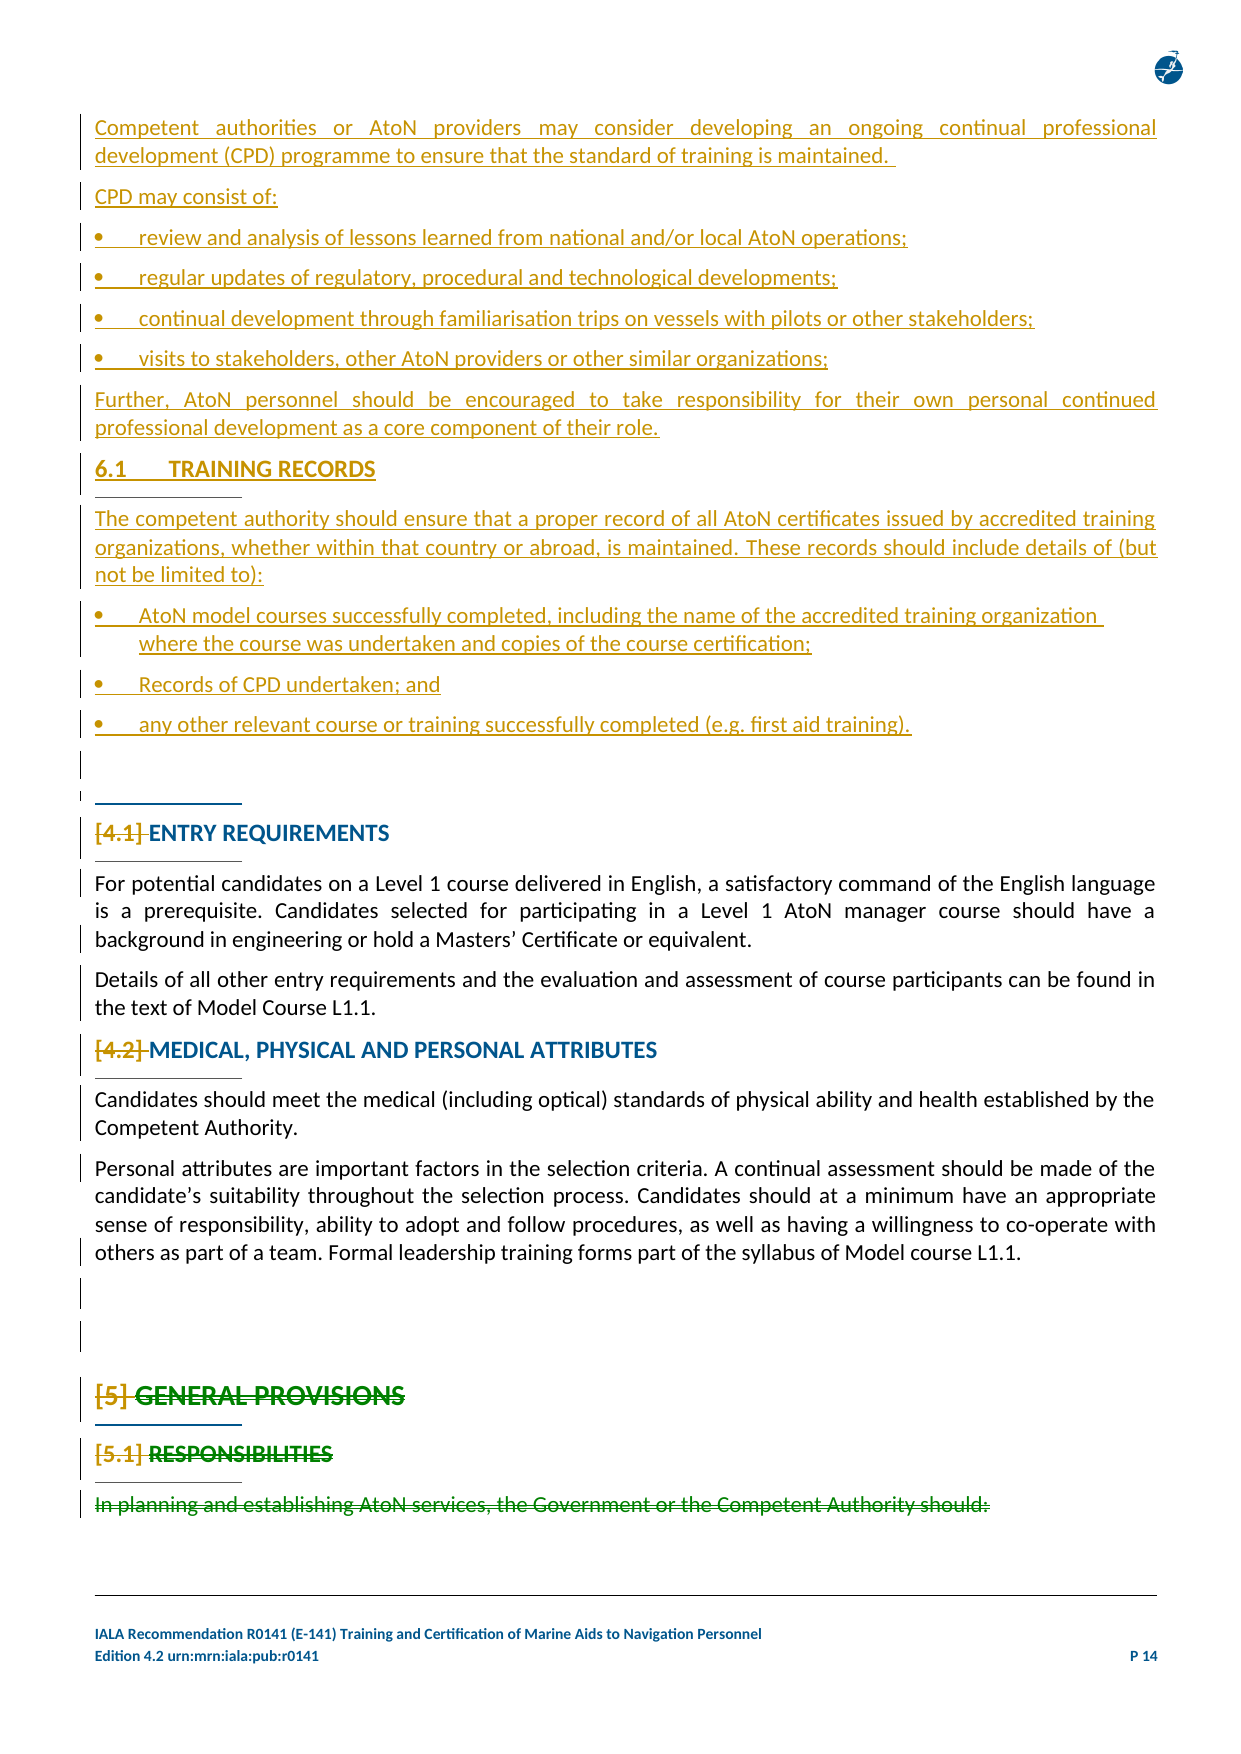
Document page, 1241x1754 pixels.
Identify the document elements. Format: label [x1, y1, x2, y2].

picture [1123, 0, 1241, 119]
